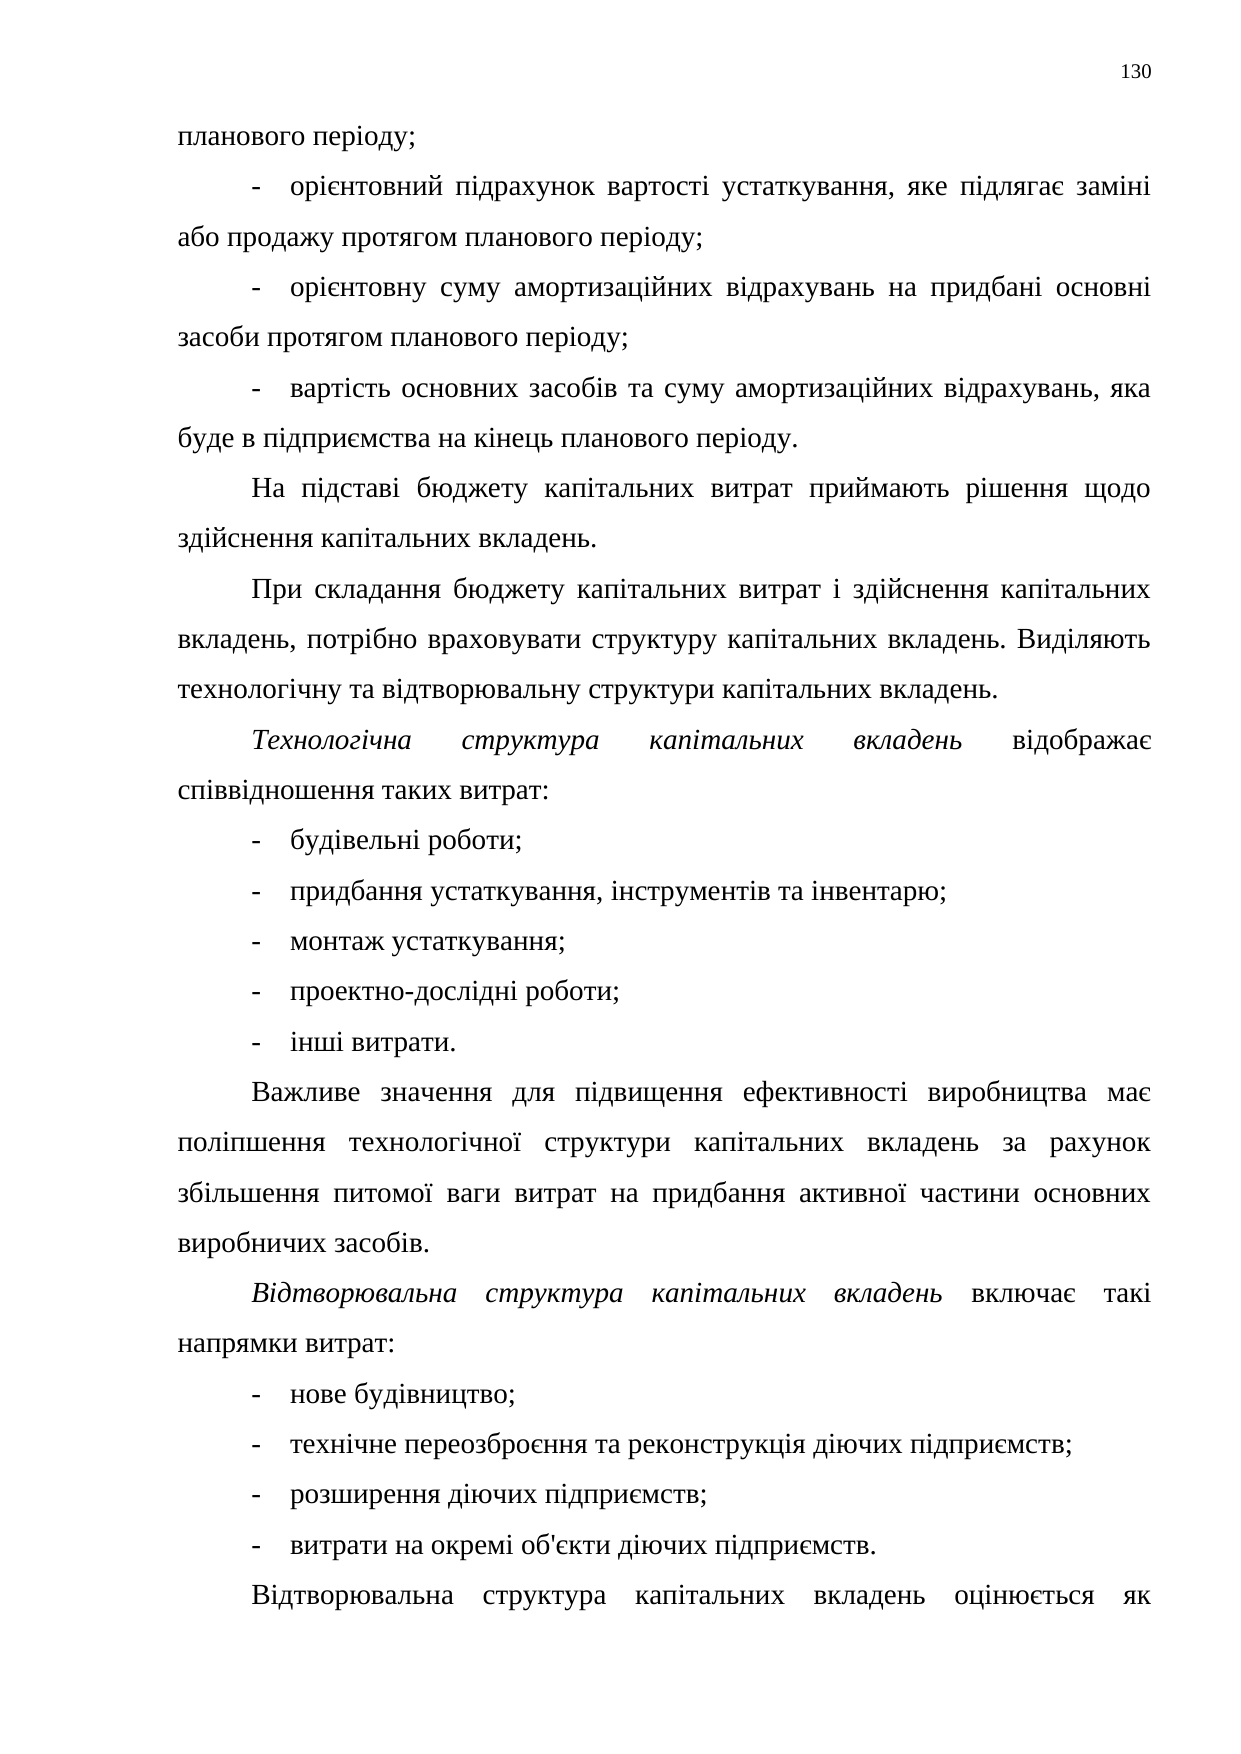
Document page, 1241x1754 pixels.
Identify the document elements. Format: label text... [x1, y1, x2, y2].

text Технологічна структура капітальних вкладень відображає співвідношення таких витрат: [177, 722, 1152, 806]
list вартість основних засобів та суму амортизаційних відрахувань, яка буде в підприємства на кінець планового періоду. [177, 370, 1152, 453]
list орієнтовний підрахунок вартості устаткування, яке підлягає заміні або продажу протягом планового періоду; [177, 168, 1152, 252]
text Відтворювальна структура капітальних вкладень включає такі напрямки витрат: [177, 1275, 1152, 1359]
list монтаж устаткування; [177, 923, 1152, 957]
list розширення діючих підприємств; [177, 1477, 1152, 1510]
list будівельні роботи; [177, 822, 1152, 856]
text Важливе значення для підвищення ефективності виробництва має поліпшення технологічної структури капітальних вкладень за рахунок збільшення питомої ваги витрат на придбання активної частини основних виробничих засобів. [177, 1074, 1152, 1258]
list проектно-дослідні роботи; [177, 973, 1152, 1007]
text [177, 1577, 1152, 1611]
text При складання бюджету капітальних витрат і здійснення капітальних вкладень, потрібно враховувати структуру капітальних вкладень. Виділяють технологічну та відтворювальну структури капітальних вкладень. [177, 571, 1152, 705]
text На підставі бюджету капітальних витрат приймають рішення щодо здійснення капітальних вкладень. [177, 470, 1152, 554]
list нове будівництво; [177, 1376, 1152, 1409]
list інші витрати. [177, 1024, 1152, 1057]
list витрати на окремі об'єкти діючих підприємств. [177, 1527, 1152, 1560]
list придбання устаткування, інструментів та інвентарю; [177, 873, 1152, 906]
list орієнтовну суму амортизаційних відрахувань на придбані основні засоби протягом планового періоду; [177, 269, 1152, 353]
list технічне переозброєння та реконструкція діючих підприємств; [177, 1426, 1152, 1460]
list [177, 118, 1152, 152]
